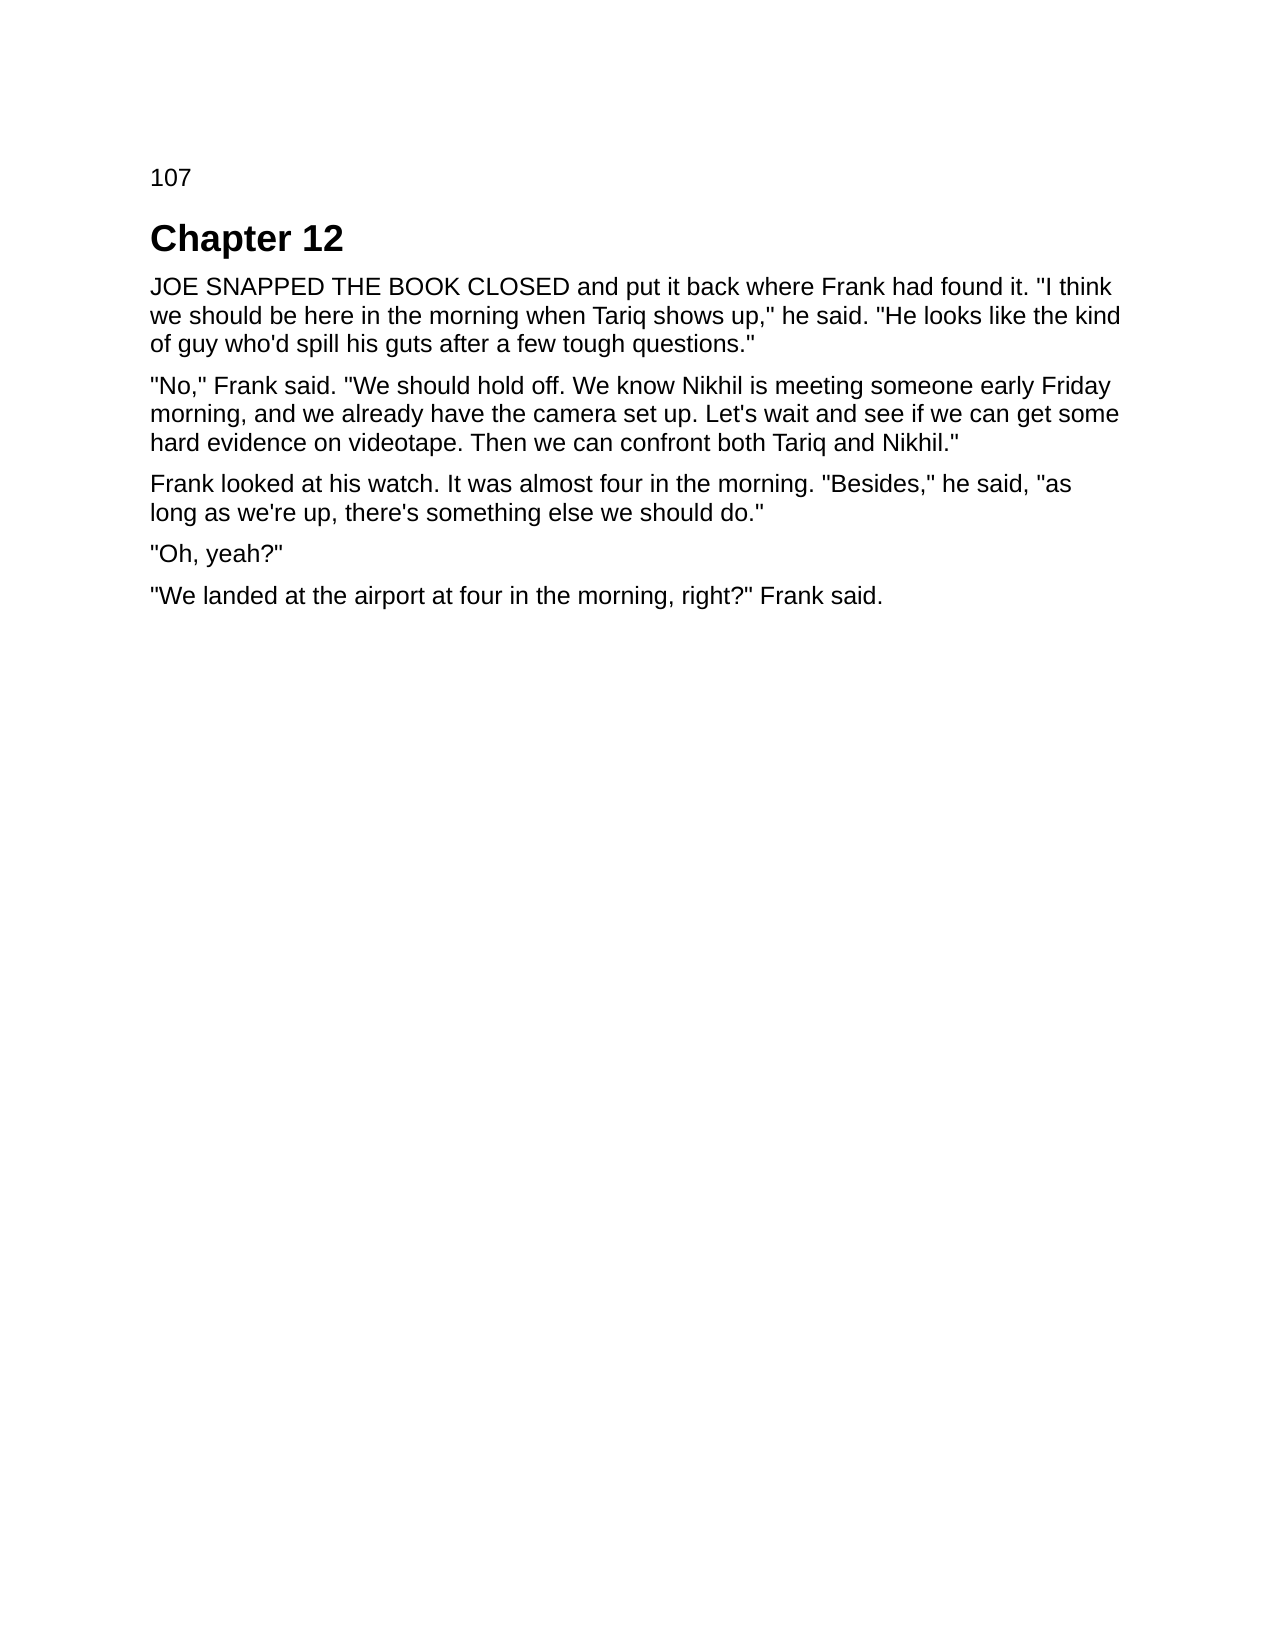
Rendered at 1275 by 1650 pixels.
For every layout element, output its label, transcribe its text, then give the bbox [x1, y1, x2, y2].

text "We landed at the airport at four in the morning, right?" Frank said. [150, 581, 1125, 609]
text JOE SNAPPED THE BOOK CLOSED and put it back where Frank had found it. "I think we should be here in the morning when Tariq shows up," he said. "He looks like the kind of guy who'd spill his guts after a few tough questions." [150, 272, 1125, 358]
text Frank looked at his watch. It was almost four in the morning. "Besides," he said, "as long as we're up, there's something else we should do." [150, 469, 1125, 527]
text "No," Frank said. "We should hold off. We know Nikhil is meeting someone early Friday morning, and we already have the camera set up. Let's wait and see if we can get some hard evidence on videotape. Then we can confront both Tariq and Nikhil." [150, 371, 1125, 457]
subtitle Chapter 12 [150, 216, 1125, 259]
text "Oh, yeah?" [150, 539, 1125, 568]
text 107 [150, 162, 1125, 191]
